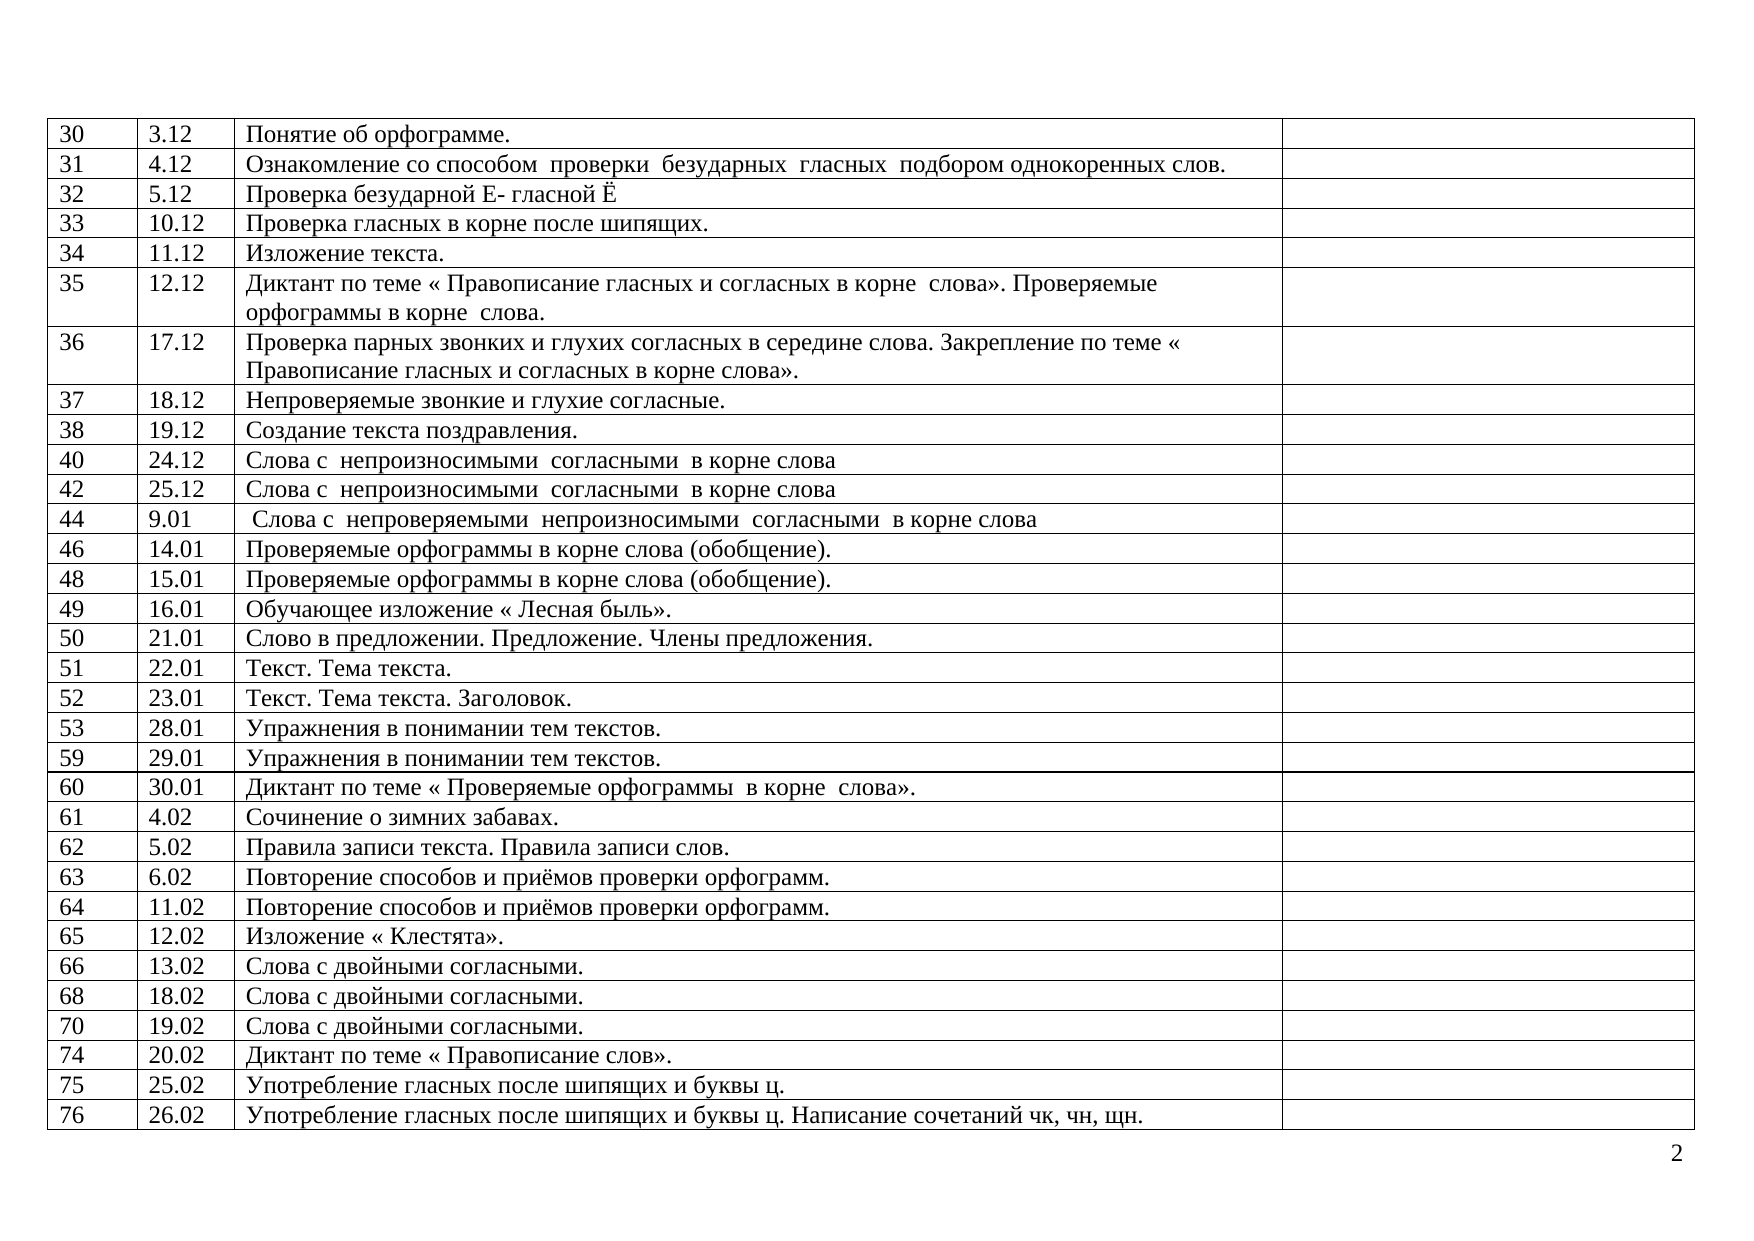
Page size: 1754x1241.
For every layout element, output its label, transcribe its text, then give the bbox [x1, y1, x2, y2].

table_cell [1283, 892, 1694, 920]
table_cell Диктант по теме « Проверяемые орфограммы в корне слова». [235, 773, 1282, 801]
table_cell Проверка гласных в корне после шипящих. [235, 209, 1282, 237]
table_cell 21.01 [138, 624, 234, 652]
table_cell 5.12 [138, 179, 234, 207]
table_cell Текст. Тема текста. Заголовок. [235, 683, 1282, 712]
table_cell 51 [48, 653, 137, 682]
table_cell 3.12 [138, 119, 234, 148]
table_cell 70 [48, 1011, 137, 1039]
table_cell 40 [48, 445, 137, 473]
table_cell 25.12 [138, 475, 234, 503]
table_cell 11.12 [138, 238, 234, 267]
table_cell Создание текста поздравления. [235, 415, 1282, 444]
table_cell [1283, 802, 1694, 831]
table_cell 68 [48, 981, 137, 1010]
table_cell Повторение способов и приёмов проверки орфограмм. [235, 892, 1282, 920]
table_cell Текст. Тема текста. [235, 653, 1282, 682]
table_cell Правила записи текста. Правила записи слов. [235, 832, 1282, 861]
table_cell [1283, 1011, 1694, 1039]
table_cell 65 [48, 921, 137, 950]
table_cell 11.02 [138, 892, 234, 920]
table_cell [1283, 713, 1694, 742]
table_cell 74 [48, 1041, 137, 1069]
table_cell [1283, 268, 1694, 326]
table_cell Употребление гласных после шипящих и буквы ц. [235, 1070, 1282, 1099]
table_cell Изложение « Клестята». [235, 921, 1282, 950]
table_cell 12.12 [138, 268, 234, 326]
table_cell [1283, 832, 1694, 861]
table_cell 46 [48, 534, 137, 563]
table_cell [1283, 921, 1694, 950]
table_cell 26.02 [138, 1100, 234, 1129]
table_cell Слова с непроверяемыми непроизносимыми согласными в корне слова [235, 504, 1282, 533]
table_cell 24.12 [138, 445, 234, 473]
table_cell 4.12 [138, 149, 234, 178]
table_cell [1283, 594, 1694, 622]
table_cell [1283, 951, 1694, 980]
table_cell 59 [48, 743, 137, 771]
table_cell 49 [48, 594, 137, 622]
table_cell [1283, 209, 1694, 237]
table_cell 50 [48, 624, 137, 652]
table_cell 62 [48, 832, 137, 861]
table_cell Упражнения в понимании тем текстов. [235, 743, 1282, 771]
table_cell [1283, 149, 1694, 178]
table_cell 16.01 [138, 594, 234, 622]
table_cell 25.02 [138, 1070, 234, 1099]
table_cell Повторение способов и приёмов проверки орфограмм. [235, 862, 1282, 891]
table_cell [1283, 504, 1694, 533]
table_cell Обучающее изложение « Лесная быль». [235, 594, 1282, 622]
table_cell [1283, 327, 1694, 384]
table_cell 60 [48, 773, 137, 801]
table_cell Ознакомление со способом проверки безударных гласных подбором однокоренных слов. [235, 149, 1282, 178]
table_cell [1283, 1041, 1694, 1069]
table_cell Понятие об орфограмме. [235, 119, 1282, 148]
table_cell [1283, 385, 1694, 414]
table_cell [1283, 564, 1694, 593]
table_cell 75 [48, 1070, 137, 1099]
table_cell Слова с непроизносимыми согласными в корне слова [235, 475, 1282, 503]
table_cell 61 [48, 802, 137, 831]
table_cell Сочинение о зимних забавах. [235, 802, 1282, 831]
table_cell 33 [48, 209, 137, 237]
table_cell Проверяемые орфограммы в корне слова (обобщение). [235, 534, 1282, 563]
table_cell [1283, 862, 1694, 891]
table_cell 4.02 [138, 802, 234, 831]
table_cell Употребление гласных после шипящих и буквы ц. Написание сочетаний чк, чн, щн. [235, 1100, 1282, 1129]
table_cell 63 [48, 862, 137, 891]
table_cell 28.01 [138, 713, 234, 742]
table_cell 13.02 [138, 951, 234, 980]
table_cell [1283, 534, 1694, 563]
table_cell Диктант по теме « Правописание гласных и согласных в корне слова». Проверяемые орфограммы в корне слова. [235, 268, 1282, 326]
table_cell 52 [48, 683, 137, 712]
table_cell Диктант по теме « Правописание слов». [235, 1041, 1282, 1069]
table_cell 64 [48, 892, 137, 920]
table_cell 20.02 [138, 1041, 234, 1069]
table_cell 32 [48, 179, 137, 207]
table_cell 34 [48, 238, 137, 267]
table_cell [1283, 179, 1694, 207]
table_cell 19.12 [138, 415, 234, 444]
table_cell 66 [48, 951, 137, 980]
table_cell 9.01 [138, 504, 234, 533]
table_cell [1283, 475, 1694, 503]
table_cell 6.02 [138, 862, 234, 891]
table_cell 5.02 [138, 832, 234, 861]
table_cell 76 [48, 1100, 137, 1129]
table_cell [1283, 119, 1694, 148]
table_cell [1283, 773, 1694, 801]
table_cell 14.01 [138, 534, 234, 563]
table_cell 38 [48, 415, 137, 444]
table_cell Слово в предложении. Предложение. Члены предложения. [235, 624, 1282, 652]
table_cell [1283, 415, 1694, 444]
table_cell 42 [48, 475, 137, 503]
table_cell [1283, 683, 1694, 712]
table_cell 37 [48, 385, 137, 414]
table_cell Слова с двойными согласными. [235, 951, 1282, 980]
table_cell Непроверяемые звонкие и глухие согласные. [235, 385, 1282, 414]
table_cell [1283, 238, 1694, 267]
table_cell 22.01 [138, 653, 234, 682]
table_cell [1283, 445, 1694, 473]
table_cell Слова с двойными согласными. [235, 981, 1282, 1010]
table_cell Упражнения в понимании тем текстов. [235, 713, 1282, 742]
table_cell Проверка безударной Е- гласной Ё [235, 179, 1282, 207]
table_cell 18.12 [138, 385, 234, 414]
table_cell 12.02 [138, 921, 234, 950]
table_cell 15.01 [138, 564, 234, 593]
table_cell 23.01 [138, 683, 234, 712]
table_cell 10.12 [138, 209, 234, 237]
table_cell Изложение текста. [235, 238, 1282, 267]
table_cell [1283, 1100, 1694, 1129]
table_cell 17.12 [138, 327, 234, 384]
table_cell 44 [48, 504, 137, 533]
table_cell 18.02 [138, 981, 234, 1010]
table_cell 19.02 [138, 1011, 234, 1039]
table_cell 36 [48, 327, 137, 384]
table_cell 30.01 [138, 773, 234, 801]
table_cell Проверка парных звонких и глухих согласных в середине слова. Закрепление по теме « Правописание гласных и согласных в корне слова». [235, 327, 1282, 384]
table_cell [1283, 653, 1694, 682]
table_cell 53 [48, 713, 137, 742]
table_cell 48 [48, 564, 137, 593]
table_cell 30 [48, 119, 137, 148]
table_cell [1283, 743, 1694, 771]
table_cell [1283, 981, 1694, 1010]
table_cell 35 [48, 268, 137, 326]
table_cell [1283, 624, 1694, 652]
table_cell [1283, 1070, 1694, 1099]
table_cell Слова с непроизносимыми согласными в корне слова [235, 445, 1282, 473]
table_cell 31 [48, 149, 137, 178]
table_cell Слова с двойными согласными. [235, 1011, 1282, 1039]
table_cell 29.01 [138, 743, 234, 771]
table_cell Проверяемые орфограммы в корне слова (обобщение). [235, 564, 1282, 593]
